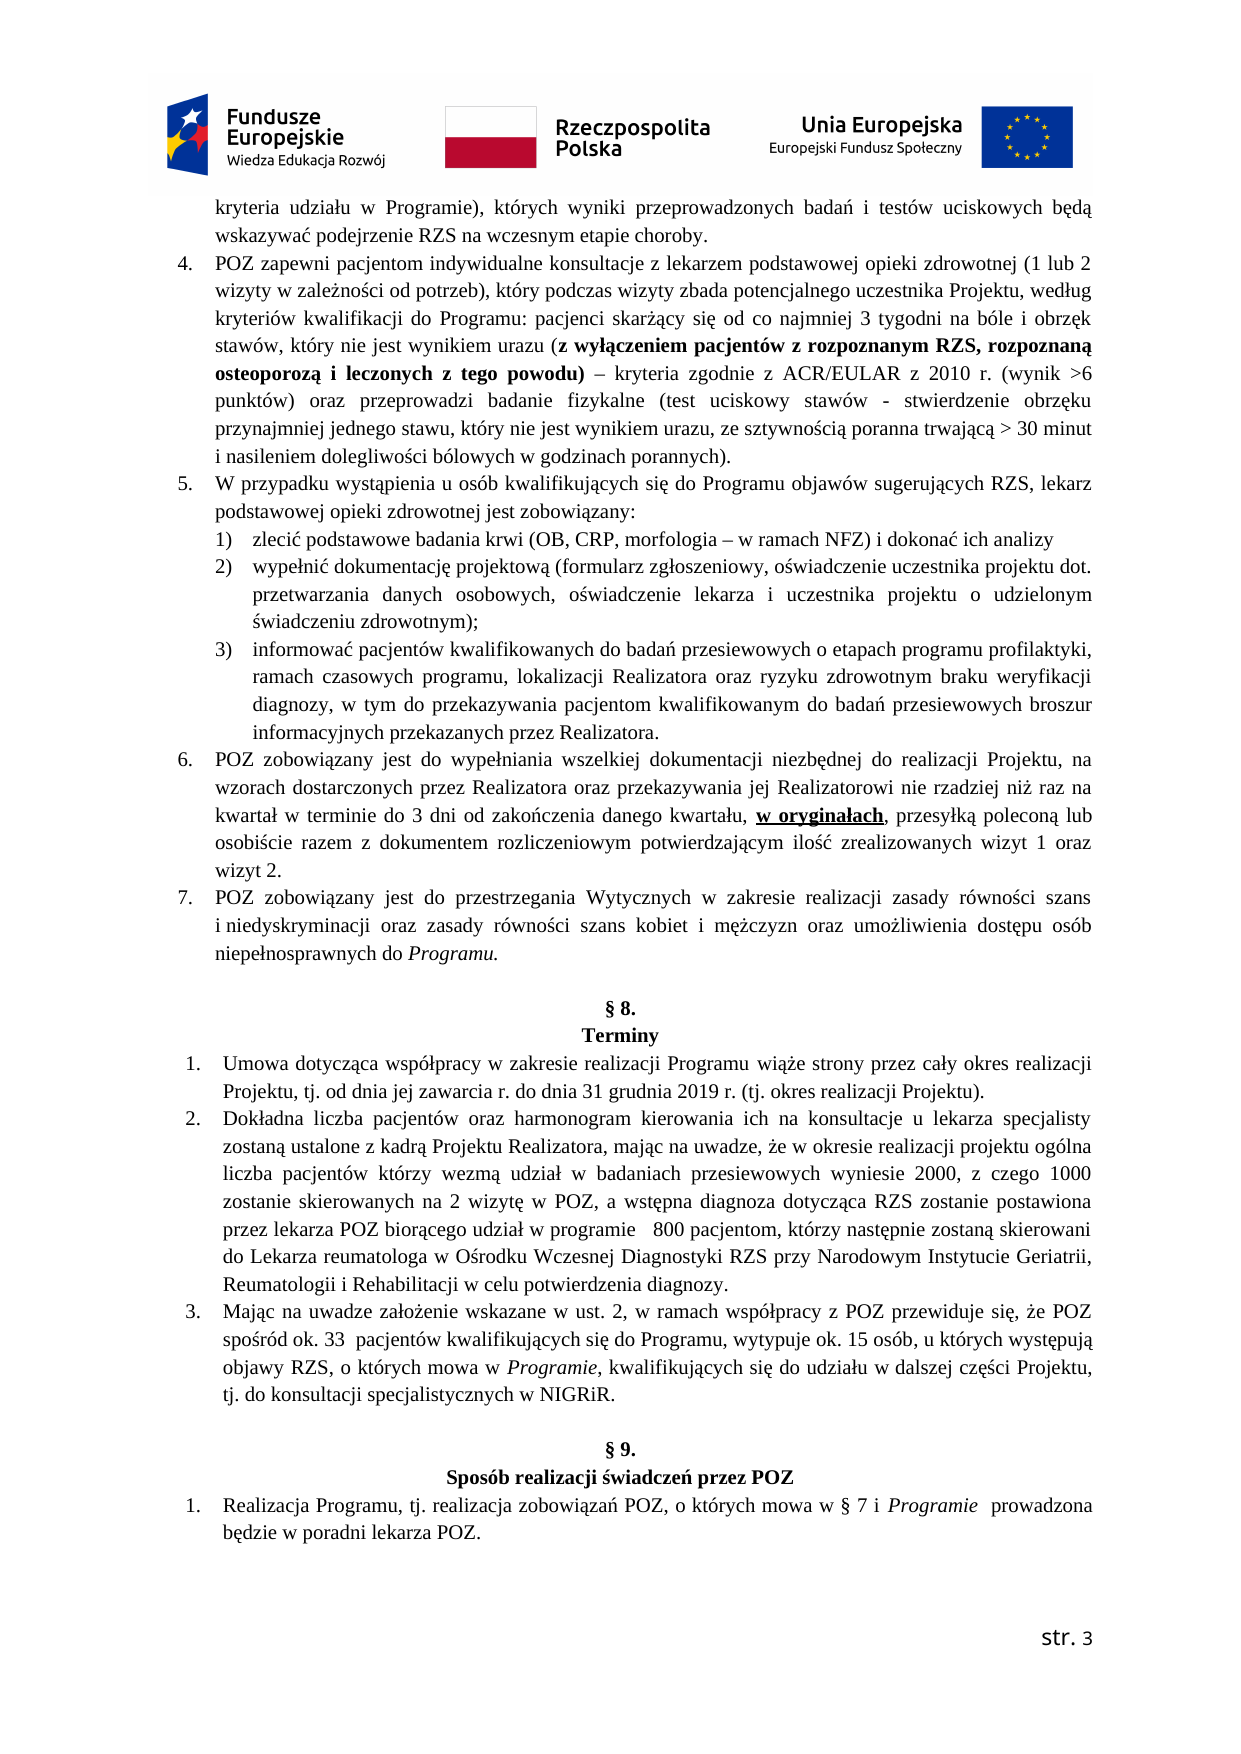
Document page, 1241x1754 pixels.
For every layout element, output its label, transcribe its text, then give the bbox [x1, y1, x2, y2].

list § 9. [148, 1437, 1093, 1461]
text § 8. [148, 996, 1093, 1020]
text Terminy [148, 1023, 1093, 1047]
list POZ zobowiązany jest do wypełniania wszelkiej dokumentacji niezbędnej do realizacji Projektu, na wzorach dostarczonych przez Realizatora oraz przekazywania jej Realizatorowi nie rzadziej niż raz na kwartał w terminie do 3 dni od zakończenia danego kwartału, w oryginałach, przesyłką poleconą lub osobiście razem z dokumentem rozliczeniowym potwierdzającym ilość zrealizowanych wizyt 1 oraz wizyt 2. [177, 747, 1093, 882]
text Sposób realizacji świadczeń przez POZ [148, 1465, 1093, 1489]
list Dokładna liczba pacjentów oraz harmonogram kierowania ich na konsultacje u lekarza specjalisty zostaną ustalone z kadrą Projektu Realizatora, mając na uwadze, że w okresie realizacji projektu ogólna liczba pacjentów którzy wezmą udział w badaniach przesiewowych wyniesie 2000, z czego 1000 zostanie skierowanych na 2 wizytę w POZ, a wstępna diagnoza dotycząca RZS zostanie postawiona przez lekarza POZ biorącego udział w programie 800 pacjentom, którzy następnie zostaną skierowani do Lekarza reumatologa w Ośrodku Wczesnej Diagnostyki RZS przy Narodowym Instytucie Geriatrii, Reumatologii i Rehabilitacji w celu potwierdzenia diagnozy. [185, 1106, 1093, 1296]
list zlecić podstawowe badania krwi (OB, CRP, morfologia – w ramach NFZ) i dokonać ich analizy [215, 526, 1093, 551]
list Realizacja Programu, tj. realizacja zobowiązań POZ, o których mowa w § 7 i Programie prowadzona będzie w poradni lekarza POZ. [185, 1493, 1093, 1544]
list POZ zapewni pacjentom indywidualne konsultacje z lekarzem podstawowej opieki zdrowotnej (1 lub 2 wizyty w zależności od potrzeb), który podczas wizyty zbada potencjalnego uczestnika Projektu, według kryteriów kwalifikacji do Programu: pacjenci skarżący się od co najmniej 3 tygodni na bóle i obrzęk stawów, który nie jest wynikiem urazu (z wyłączeniem pacjentów z rozpoznanym RZS, rozpoznaną osteoporozą i leczonych z tego powodu) – kryteria zgodnie z ACR/EULAR z 2010 r. (wynik >6 punktów) oraz przeprowadzi badanie fizykalne (test uciskowy stawów - stwierdzenie obrzęku przynajmniej jednego stawu, który nie jest wynikiem urazu, ze sztywnością poranna trwającą > 30 minut i nasileniem dolegliwości bólowych w godzinach porannych). [177, 250, 1093, 468]
list informować pacjentów kwalifikowanych do badań przesiewowych o etapach programu profilaktyki, ramach czasowych programu, lokalizacji Realizatora oraz ryzyku zdrowotnym braku weryfikacji diagnozy, w tym do przekazywania pacjentom kwalifikowanym do badań przesiewowych broszur informacyjnych przekazanych przez Realizatora. [215, 637, 1093, 744]
list Mając na uwadze założenie wskazane w ust. 2, w ramach współpracy z POZ przewiduje się, że POZ spośród ok. 33 pacjentów kwalifikujących się do Programu, wytypuje ok. 15 osób, u których występują objawy RZS, o których mowa w Programie, kwalifikujących się do udziału w dalszej części Projektu, tj. do konsultacji specjalistycznych w NIGRiR. [185, 1299, 1093, 1406]
list Umowa dotycząca współpracy w zakresie realizacji Programu wiąże strony przez cały okres realizacji Projektu, tj. od dnia jej zawarcia r. do dnia 31 grudnia 2019 r. (tj. okres realizacji Projektu). [185, 1051, 1093, 1103]
list wypełnić dokumentację projektową (formularz zgłoszeniowy, oświadczenie uczestnika projektu dot. przetwarzania danych osobowych, oświadczenie lekarza i uczestnika projektu o udzielonym świadczeniu zdrowotnym); [215, 554, 1093, 633]
list W przypadku wystąpienia u osób kwalifikujących się do Programu objawów sugerujących RZS, lekarz podstawowej opieki zdrowotnej jest zobowiązany: [177, 471, 1093, 523]
list POZ zobowiązany jest do przestrzegania Wytycznych w zakresie realizacji zasady równości szans i niedyskryminacji oraz zasady równości szans kobiet i mężczyzn oraz umożliwienia dostępu osób niepełnosprawnych do Programu. [177, 885, 1093, 964]
picture [147, 73, 1093, 196]
